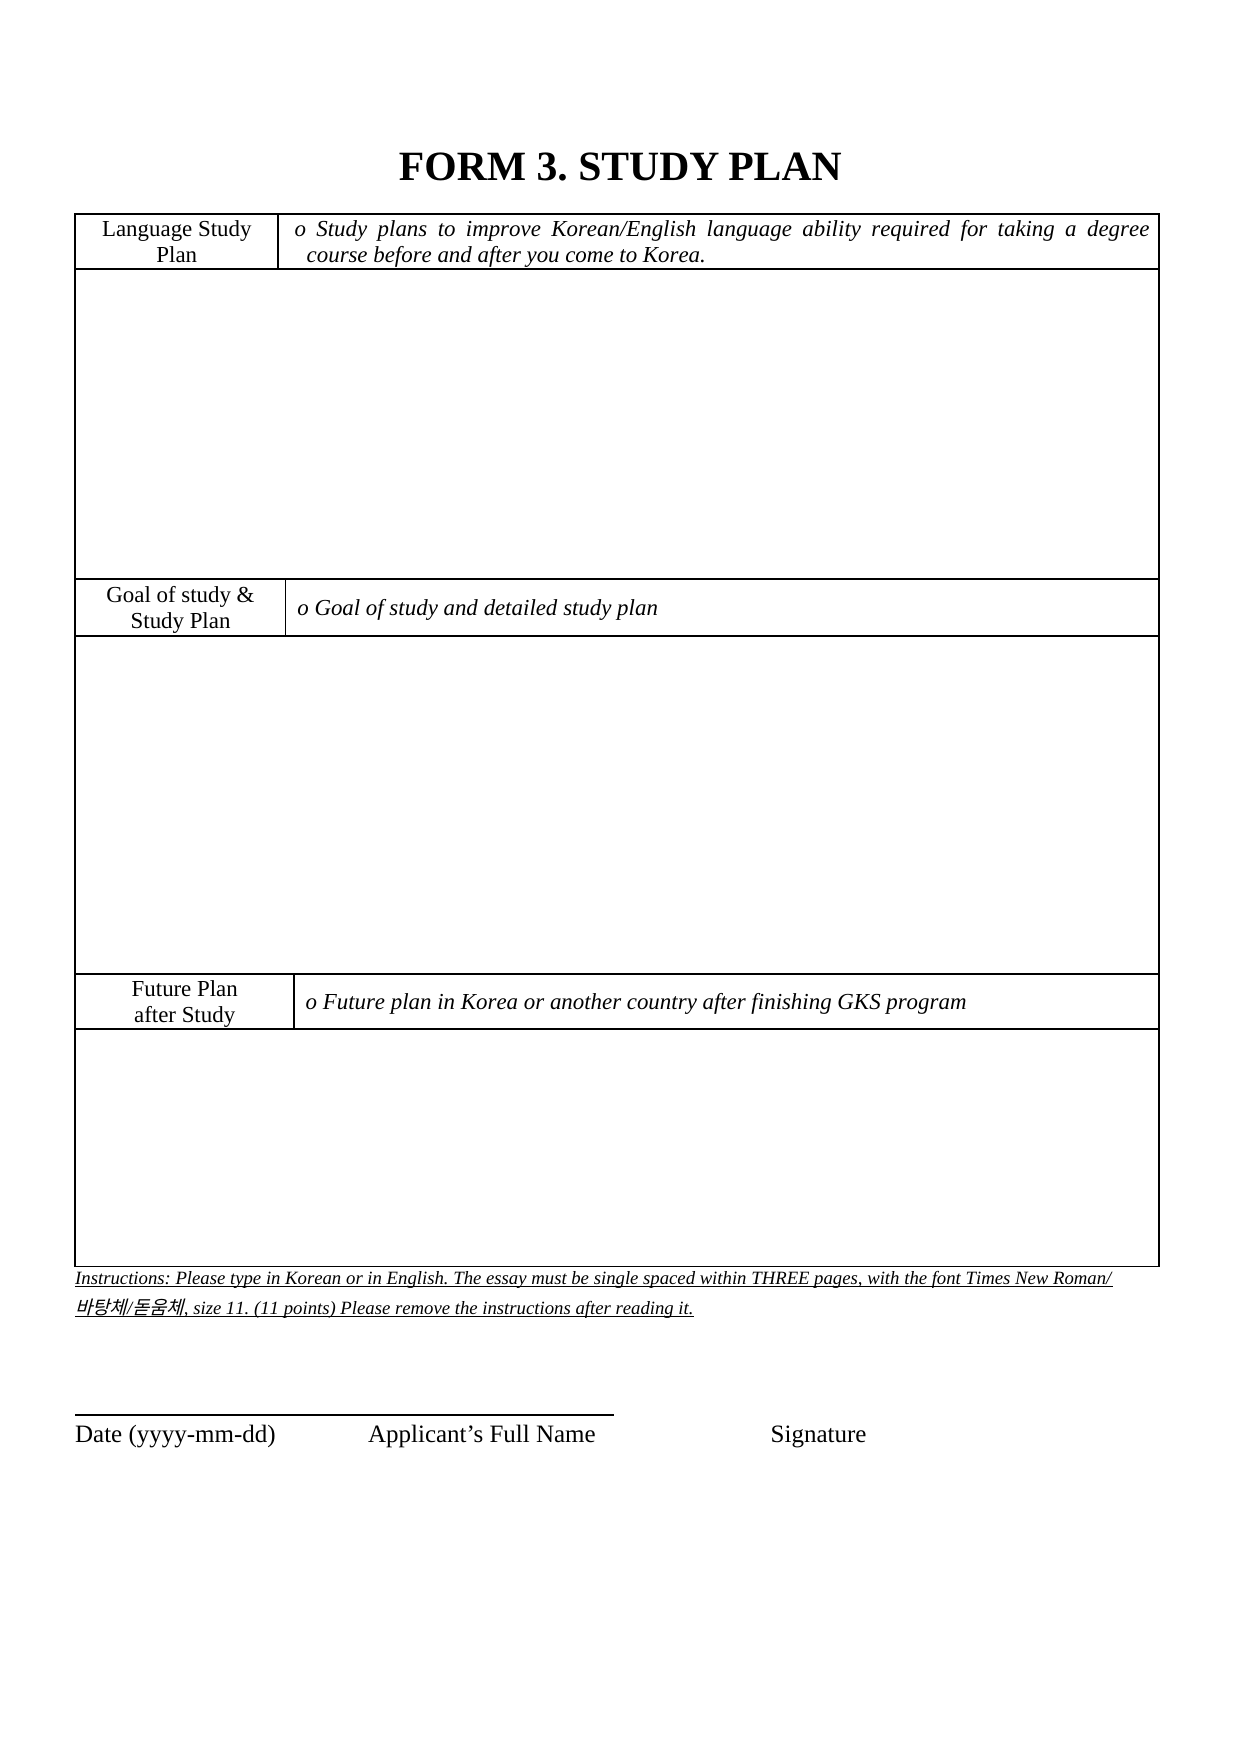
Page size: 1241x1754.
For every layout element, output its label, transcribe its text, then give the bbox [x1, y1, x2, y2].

table_cell o Goal of study and detailed study plan [286, 580, 1158, 635]
text Instructions: Please type in Korean or in English. The essay must be single spaced within THREE pages, with the font Times New Roman/바탕체/돋움체, size 11. (11 points) Please remove the instructions after reading it. [75, 1267, 1165, 1320]
text FORM 3. STUDY PLAN [75, 141, 1165, 189]
table_cell Future Plan after Study [76, 975, 293, 1028]
table_cell [76, 637, 1158, 973]
table_cell [76, 1030, 1158, 1266]
table_header o Study plans to improve Korean/English language ability required for taking a degree course before and after you come to Korea. [279, 215, 1158, 268]
text Date (yyyy-mm-dd) Applicant’s Full Name Signature [75, 1419, 1165, 1448]
table_cell o Future plan in Korea or another country after finishing GKS program [295, 975, 1158, 1028]
table_cell Goal of study & Study Plan [76, 580, 285, 635]
table_cell [76, 270, 1158, 578]
table_header Language Study Plan [76, 215, 277, 268]
